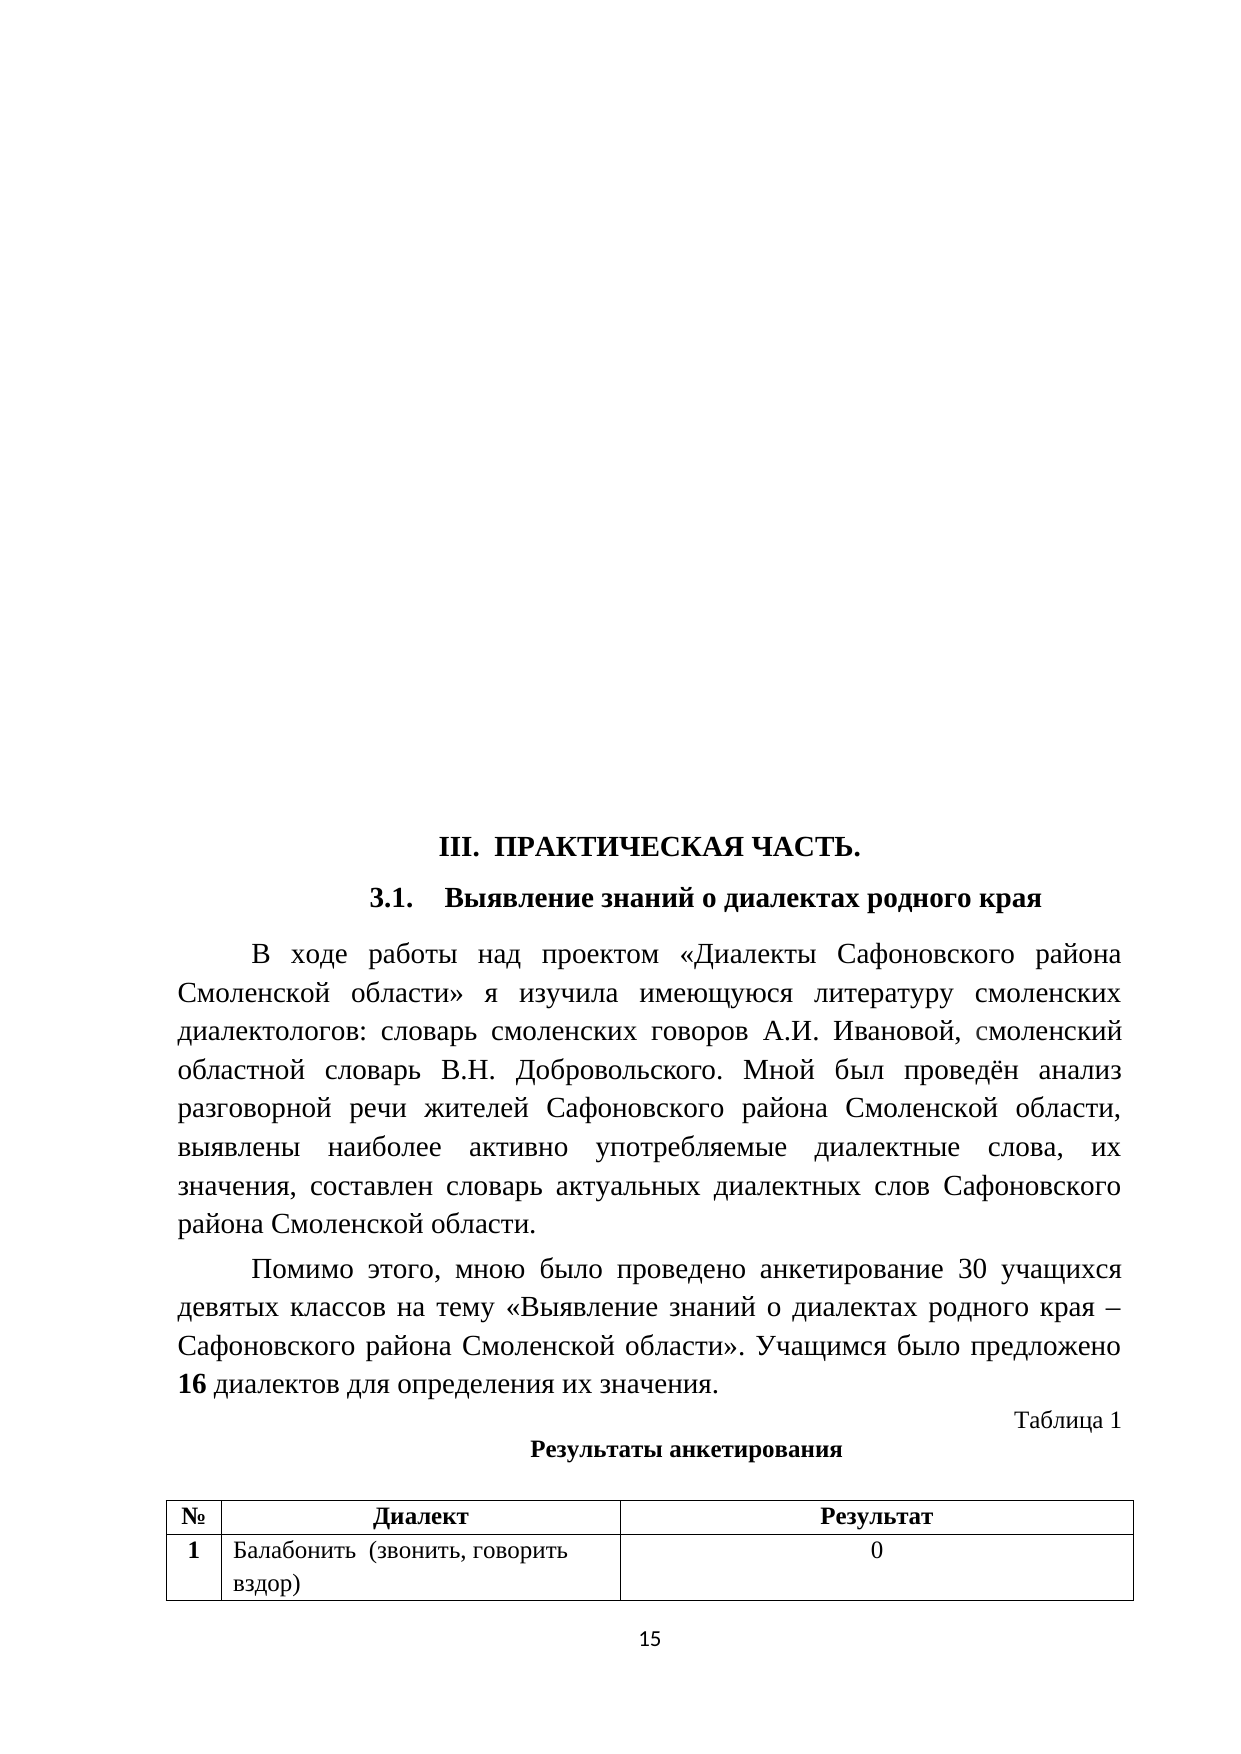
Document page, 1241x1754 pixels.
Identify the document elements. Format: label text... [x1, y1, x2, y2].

text III. ПРАКТИЧЕСКАЯ ЧАСТЬ. [177, 829, 1122, 863]
text Помимо этого, мною было проведено анкетирование 30 учащихся девятых классов на тему «Выявление знаний о диалектах родного края – Сафоновского района Смоленской области». Учащимся было предложено 16 диалектов для определения их значения. [177, 1251, 1122, 1400]
table_header № [167, 1501, 221, 1534]
table_header Диалект [222, 1501, 620, 1534]
table_cell 1 [167, 1535, 221, 1600]
text В ходе работы над проектом «Диалекты Сафоновского района Смоленской области» я изучила имеющуюся литературу смоленских диалектологов: словарь смоленских говоров А.И. Ивановой, смоленский областной словарь В.Н. Добровольского. Мной был проведён анализ разговорной речи жителей Сафоновского района Смоленской области, выявлены наиболее активно употребляемые диалектные слова, их значения, составлен словарь актуальных диалектных слов Сафоновского района Смоленской области. [177, 936, 1122, 1240]
table_cell Балабонить (звонить, говорить вздор) [222, 1535, 620, 1600]
list Выявление знаний о диалектах родного края [290, 880, 1122, 913]
table_header Результат [621, 1501, 1133, 1534]
text Таблица 1 [177, 1405, 1122, 1434]
text Результаты анкетирования [177, 1434, 1122, 1463]
table_cell 0 [621, 1535, 1133, 1600]
